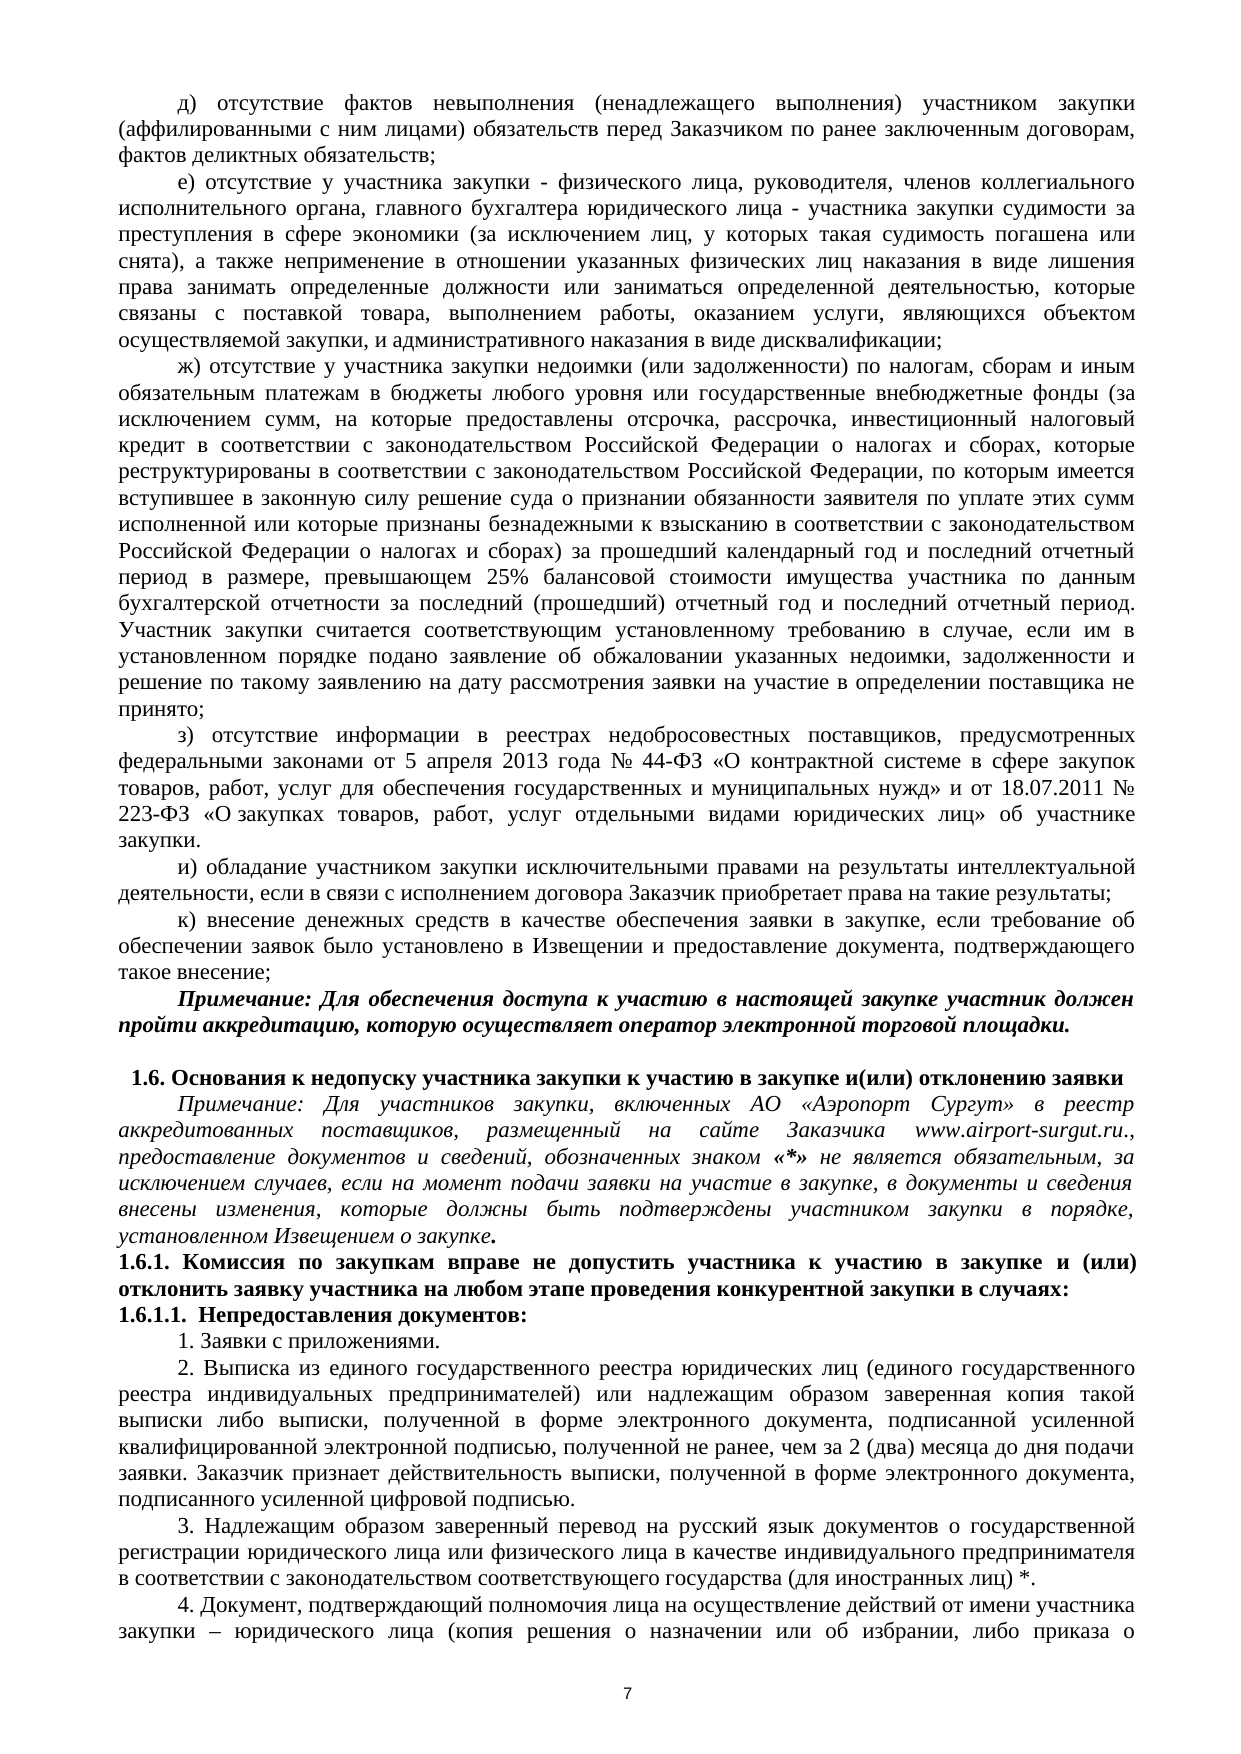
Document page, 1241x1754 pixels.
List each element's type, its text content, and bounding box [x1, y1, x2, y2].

text е) отсутствие у участника закупки - физического лица, руководителя, членов коллегиального исполнительного органа, главного бухгалтера юридического лица - участника закупки судимости за преступления в сфере экономики (за исключением лиц, у которых такая судимость погашена или снята), а также неприменение в отношении указанных физических лиц наказания в виде лишения права занимать определенные должности или заниматься определенной деятельностью, которые связаны с поставкой товара, выполнением работы, оказанием услуги, являющихся объектом осуществляемой закупки, и административного наказания в виде дисквалификации; [118, 168, 1137, 352]
text 1.6.1. Комиссия по закупкам вправе не допустить участника к участию в закупке и (или) отклонить заявку участника на любом этапе проведения конкурентной закупки в случаях: [118, 1248, 1137, 1301]
text д) отсутствие фактов невыполнения (ненадлежащего выполнения) участником закупки (аффилированными с ним лицами) обязательств перед Заказчиком по ранее заключенным договорам, фактов деликтных обязательств; [118, 89, 1137, 168]
text 2. Выписка из единого государственного реестра юридических лиц (единого государственного реестра индивидуальных предпринимателей) или надлежащим образом заверенная копия такой выписки либо выписки, полученной в форме электронного документа, подписанной усиленной квалифицированной электронной подписью, полученной не ранее, чем за 2 (два) месяца до дня подачи заявки. Заказчик признает действительность выписки, полученной в форме электронного документа, подписанного усиленной цифровой подписью. [118, 1354, 1137, 1512]
text 1. Заявки с приложениями. [118, 1327, 1137, 1354]
text Примечание: Для участников закупки, включенных АО «Аэропорт Сургут» в реестр аккредитованных поставщиков, размещенный на сайте Заказчика www.airport-surgut.ru., предоставление документов и сведений, обозначенных знаком «*» не является обязательным, за исключением случаев, если на момент подачи заявки на участие в закупке, в документы и сведения внесены изменения, которые должны быть подтверждены участником закупки в порядке, установленном Извещением о закупке. [118, 1090, 1137, 1248]
text к) внесение денежных средств в качестве обеспечения заявки в закупке, если требование об обеспечении заявок было установлено в Извещении и предоставление документа, подтверждающего такое внесение; [118, 906, 1137, 985]
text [118, 1591, 1137, 1643]
text 1.6. Основания к недопуску участника закупки к участию в закупке и(или) отклонению заявки [118, 1064, 1137, 1090]
text 3. Надлежащим образом заверенный перевод на русский язык документов о государственной регистрации юридического лица или физического лица в качестве индивидуального предпринимателя в соответствии с законодательством соответствующего государства (для иностранных лиц) *. [118, 1512, 1137, 1591]
text ж) отсутствие у участника закупки недоимки (или задолженности) по налогам, сборам и иным обязательным платежам в бюджеты любого уровня или государственные внебюджетные фонды (за исключением сумм, на которые предоставлены отсрочка, рассрочка, инвестиционный налоговый кредит в соответствии с законодательством Российской Федерации о налогах и сборах, которые реструктурированы в соответствии с законодательством Российской Федерации, по которым имеется вступившее в законную силу решение суда о признании обязанности заявителя по уплате этих сумм исполненной или которые признаны безнадежными к взысканию в соответствии с законодательством Российской Федерации о налогах и сборах) за прошедший календарный год и последний отчетный период в размере, превышающем 25% балансовой стоимости имущества участника по данным бухгалтерской отчетности за последний (прошедший) отчетный год и последний отчетный период. Участник закупки считается соответствующим установленному требованию в случае, если им в установленном порядке подано заявление об обжаловании указанных недоимки, задолженности и решение по такому заявлению на дату рассмотрения заявки на участие в определении поставщика не принято; [118, 352, 1137, 721]
text и) обладание участником закупки исключительными правами на результаты интеллектуальной деятельности, если в связи с исполнением договора Заказчик приобретает права на такие результаты; [118, 853, 1137, 906]
text 1.6.1.1. Непредоставления документов: [118, 1301, 1137, 1327]
text з) отсутствие информации в реестрах недобросовестных поставщиков, предусмотренных федеральными законами от 5 апреля 2013 года № 44-ФЗ «О контрактной системе в сфере закупок товаров, работ, услуг для обеспечения государственных и муниципальных нужд» и от 18.07.2011 № 223-ФЗ «О закупках товаров, работ, услуг отдельными видами юридических лиц» об участнике закупки. [118, 721, 1137, 853]
text Примечание: Для обеспечения доступа к участию в настоящей закупке участник должен пройти аккредитацию, которую осуществляет оператор электронной торговой площадки. [118, 985, 1137, 1037]
